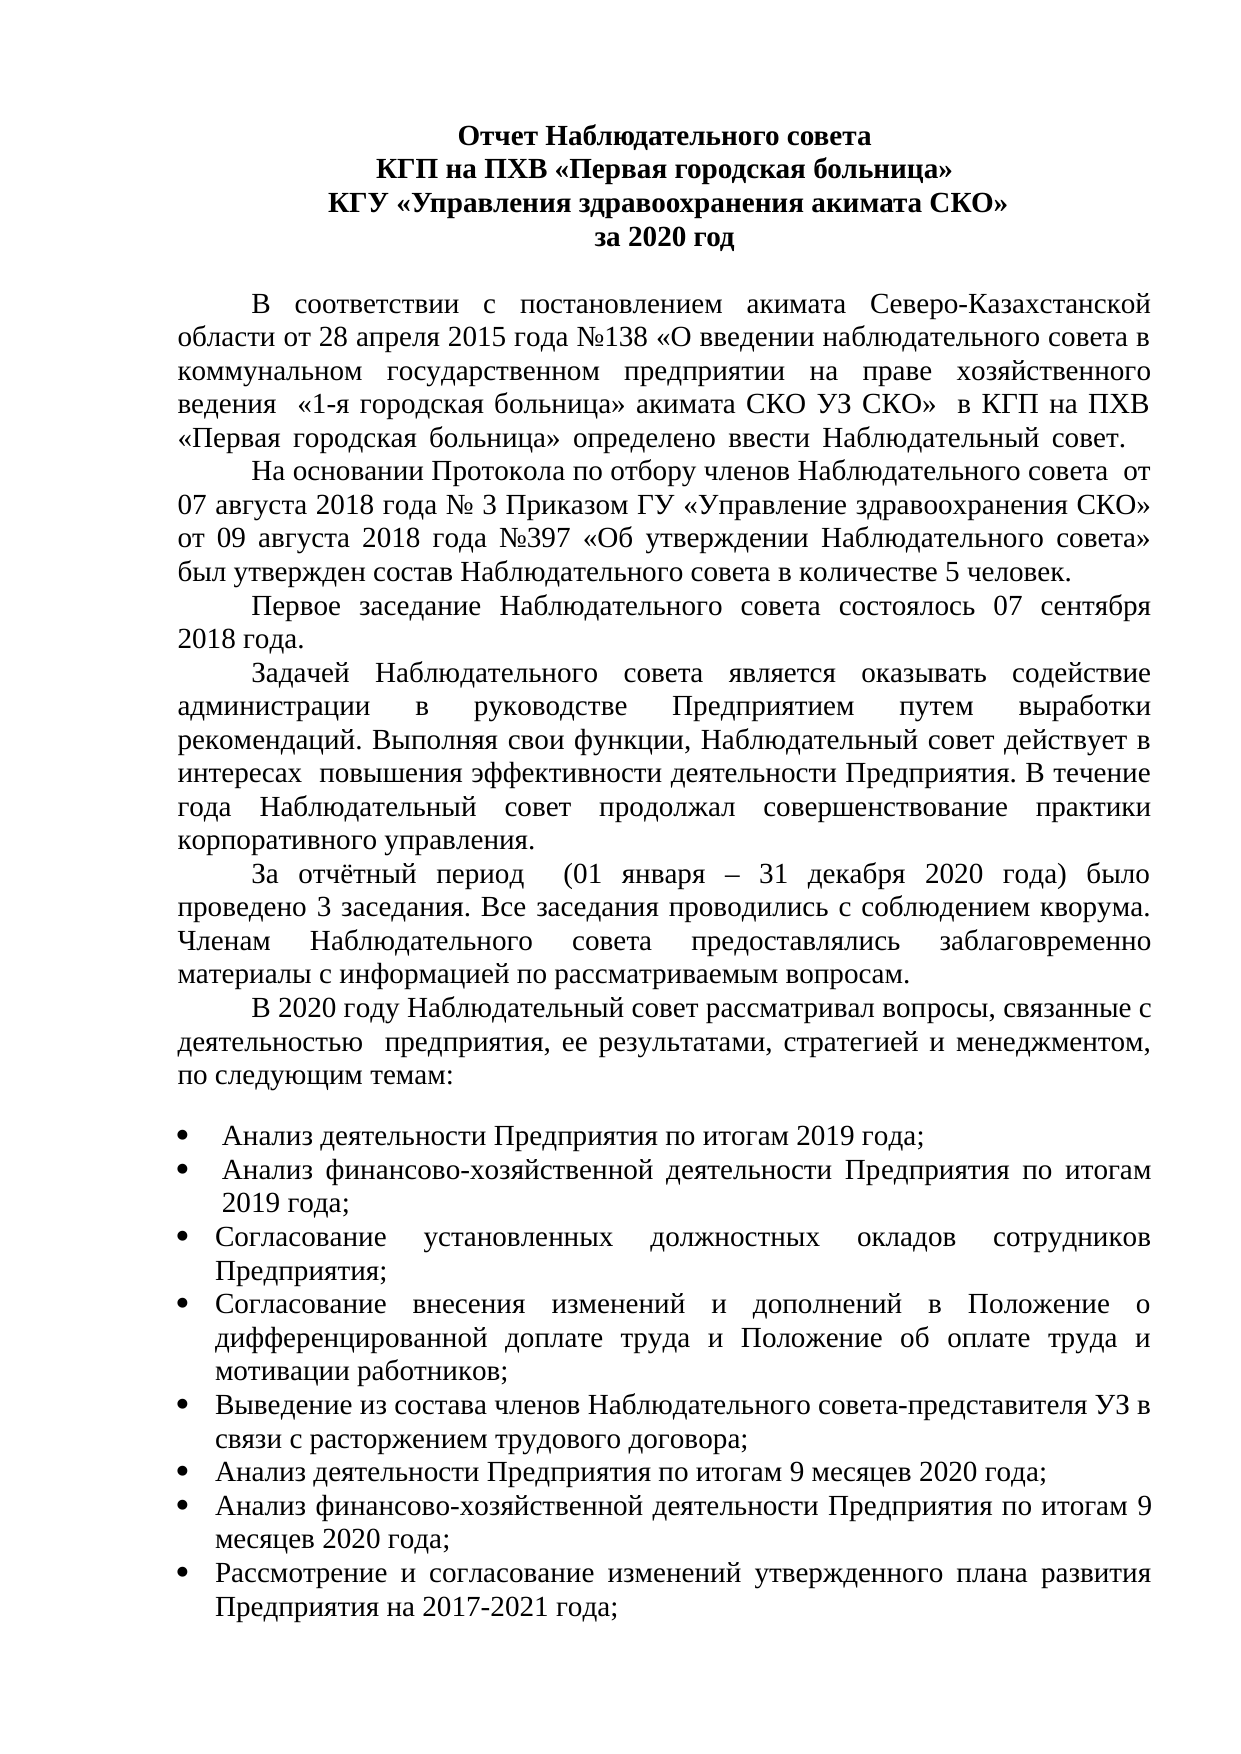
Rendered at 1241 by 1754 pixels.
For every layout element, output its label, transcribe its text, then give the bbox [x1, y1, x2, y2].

text КГУ «Управления здравоохранения акимата СКО» [177, 185, 1152, 219]
list Анализ финансово-хозяйственной деятельности Предприятия по итогам 2019 года; [177, 1152, 1152, 1219]
list Согласование внесения изменений и дополнений в Положение о дифференцированной доплате труда и Положение об оплате труда и мотивации работников; [177, 1286, 1152, 1387]
list Анализ финансово-хозяйственной деятельности Предприятия по итогам 9 месяцев 2020 года; [177, 1488, 1152, 1555]
list Выведение из состава членов Наблюдательного совета-представителя УЗ в связи с расторжением трудового договора; [177, 1387, 1152, 1454]
text Первое заседание Наблюдательного совета состоялось 07 сентября 2018 года. [177, 588, 1152, 655]
text КГП на ПХВ «Первая городская больница» [177, 152, 1152, 185]
list Анализ деятельности Предприятия по итогам 9 месяцев 2020 года; [177, 1454, 1152, 1488]
list Согласование установленных должностных окладов сотрудников Предприятия; [177, 1219, 1152, 1286]
list Рассмотрение и согласование изменений утвержденного плана развития Предприятия на 2017-2021 года; [177, 1555, 1152, 1622]
text за 2020 год [177, 219, 1152, 252]
text Задачей Наблюдательного совета является оказывать содействие администрации в руководстве Предприятием путем выработки рекомендаций. Выполняя свои функции, Наблюдательный совет действует в интересах повышения эффективности деятельности Предприятия. В течение года Наблюдательный совет продолжал совершенствование практики корпоративного управления. [177, 655, 1152, 856]
text Отчет Наблюдательного совета [177, 118, 1152, 152]
text За отчётный период (01 января – 31 декабря 2020 года) было проведено 3 заседания. Все заседания проводились с соблюдением кворума. Членам Наблюдательного совета предоставлялись заблаговременно материалы с информацией по рассматриваемым вопросам. [177, 856, 1152, 990]
list Анализ деятельности Предприятия по итогам 2019 года; [177, 1118, 1152, 1152]
text В 2020 году Наблюдательный совет рассматривал вопросы, связанные с деятельностью предприятия, ее результатами, стратегией и менеджментом, по следующим темам: [177, 990, 1152, 1091]
text В соответствии с постановлением акимата Северо-Казахстанской области от 28 апреля 2015 года №138 «О введении наблюдательного совета в коммунальном государственном предприятии на праве хозяйственного ведения «1-я городская больница» акимата СКО УЗ СКО» в КГП на ПХВ «Первая городская больница» определено ввести Наблюдательный совет. На основании Протокола по отбору членов Наблюдательного совета от 07 августа 2018 года № 3 Приказом ГУ «Управление здравоохранения СКО» от 09 августа 2018 года №397 «Об утверждении Наблюдательного совета» был утвержден состав Наблюдательного совета в количестве 5 человек. [177, 286, 1152, 588]
